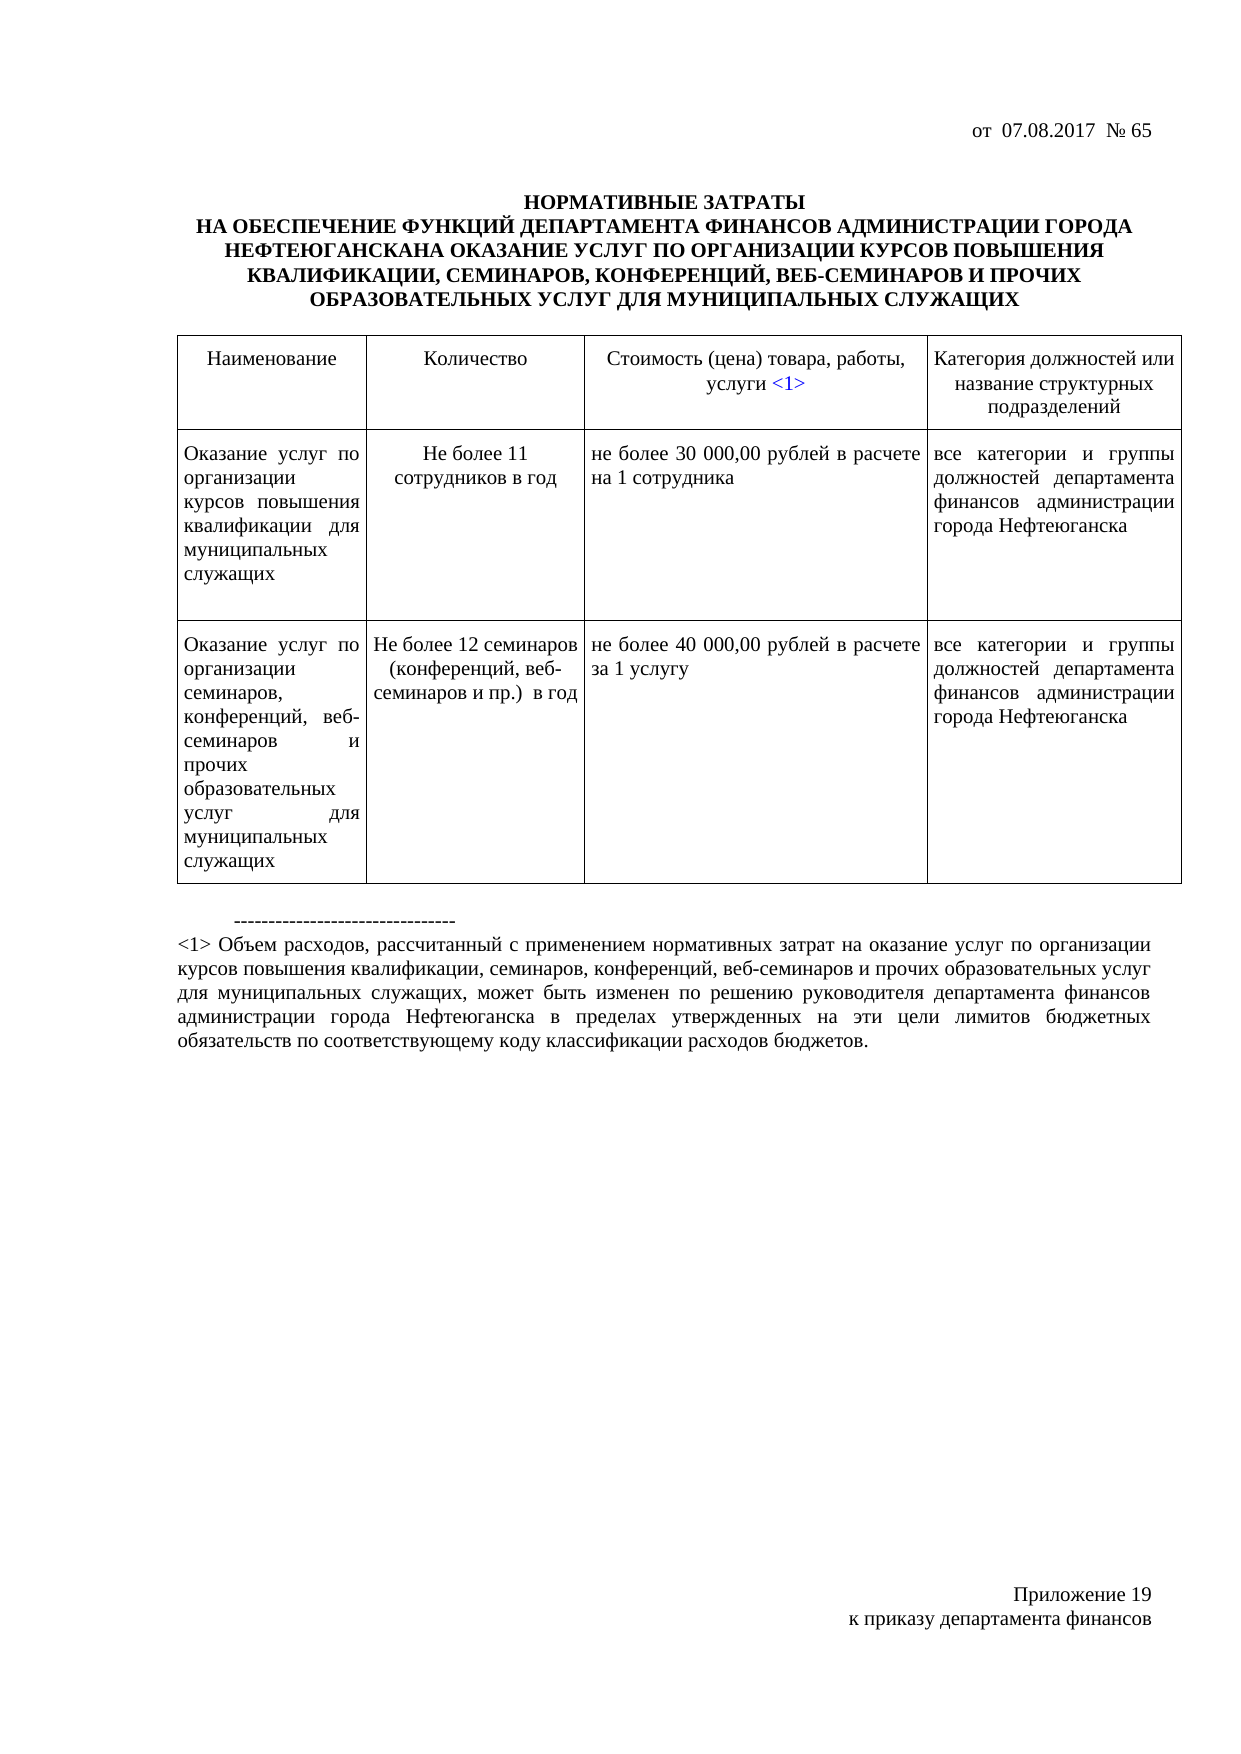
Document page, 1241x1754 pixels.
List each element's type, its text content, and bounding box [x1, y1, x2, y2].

table_cell все категории и группы должностей департамента финансов администрации города Нефтеюганска [928, 430, 1181, 620]
text к приказу департамента финансов [177, 1606, 1152, 1630]
table_cell все категории и группы должностей департамента финансов администрации города Нефтеюганска [928, 621, 1181, 883]
table_cell Оказание услуг по организации курсов повышения квалификации для муниципальных служащих [178, 430, 366, 620]
table_cell не более 40 000,00 рублей в расчете за 1 услугу [585, 621, 927, 883]
title НА ОБЕСПЕЧЕНИЕ ФУНКЦИЙ ДЕПАРТАМЕНТА ФИНАНСОВ АДМИНИСТРАЦИИ ГОРОДА НЕФТЕЮГАНСКАНА ОКАЗАНИЕ УСЛУГ ПО ОРГАНИЗАЦИИ КУРСОВ ПОВЫШЕНИЯ КВАЛИФИКАЦИИ, СЕМИНАРОВ, КОНФЕРЕНЦИЙ, ВЕБ-СЕМИНАРОВ И ПРОЧИХ ОБРАЗОВАТЕЛЬНЫХ УСЛУГ ДЛЯ МУНИЦИПАЛЬНЫХ СЛУЖАЩИХ [177, 214, 1152, 311]
table_header Количество [367, 336, 584, 429]
table_cell Не более 12 семинаров (конференций, веб-семинаров и пр.) в год [367, 621, 584, 883]
text от 07.08.2017 № 65 [177, 118, 1152, 142]
text Приложение 19 [177, 1582, 1152, 1606]
table_cell Оказание услуг по организации семинаров, конференций, веб-семинаров и прочих образовательных услуг для муниципальных служащих [178, 621, 366, 883]
table_header Наименование [178, 336, 366, 429]
table_header Стоимость (цена) товара, работы, услуги <1> [585, 336, 927, 429]
table_header Категория должностей или название структурных подразделений [928, 336, 1181, 429]
text <1> Объем расходов, рассчитанный с применением нормативных затрат на оказание услуг по организации курсов повышения квалификации, семинаров, конференций, веб-семинаров и прочих образовательных услуг для муниципальных служащих, может быть изменен по решению руководителя департамента финансов администрации города Нефтеюганска в пределах утвержденных на эти цели лимитов бюджетных обязательств по соответствующему коду классификации расходов бюджетов. [177, 932, 1152, 1052]
title НОРМАТИВНЫЕ ЗАТРАТЫ [177, 190, 1152, 214]
text -------------------------------- [177, 908, 1152, 932]
table_cell не более 30 000,00 рублей в расчете на 1 сотрудника [585, 430, 927, 620]
table_cell Не более 11 сотрудников в год [367, 430, 584, 620]
